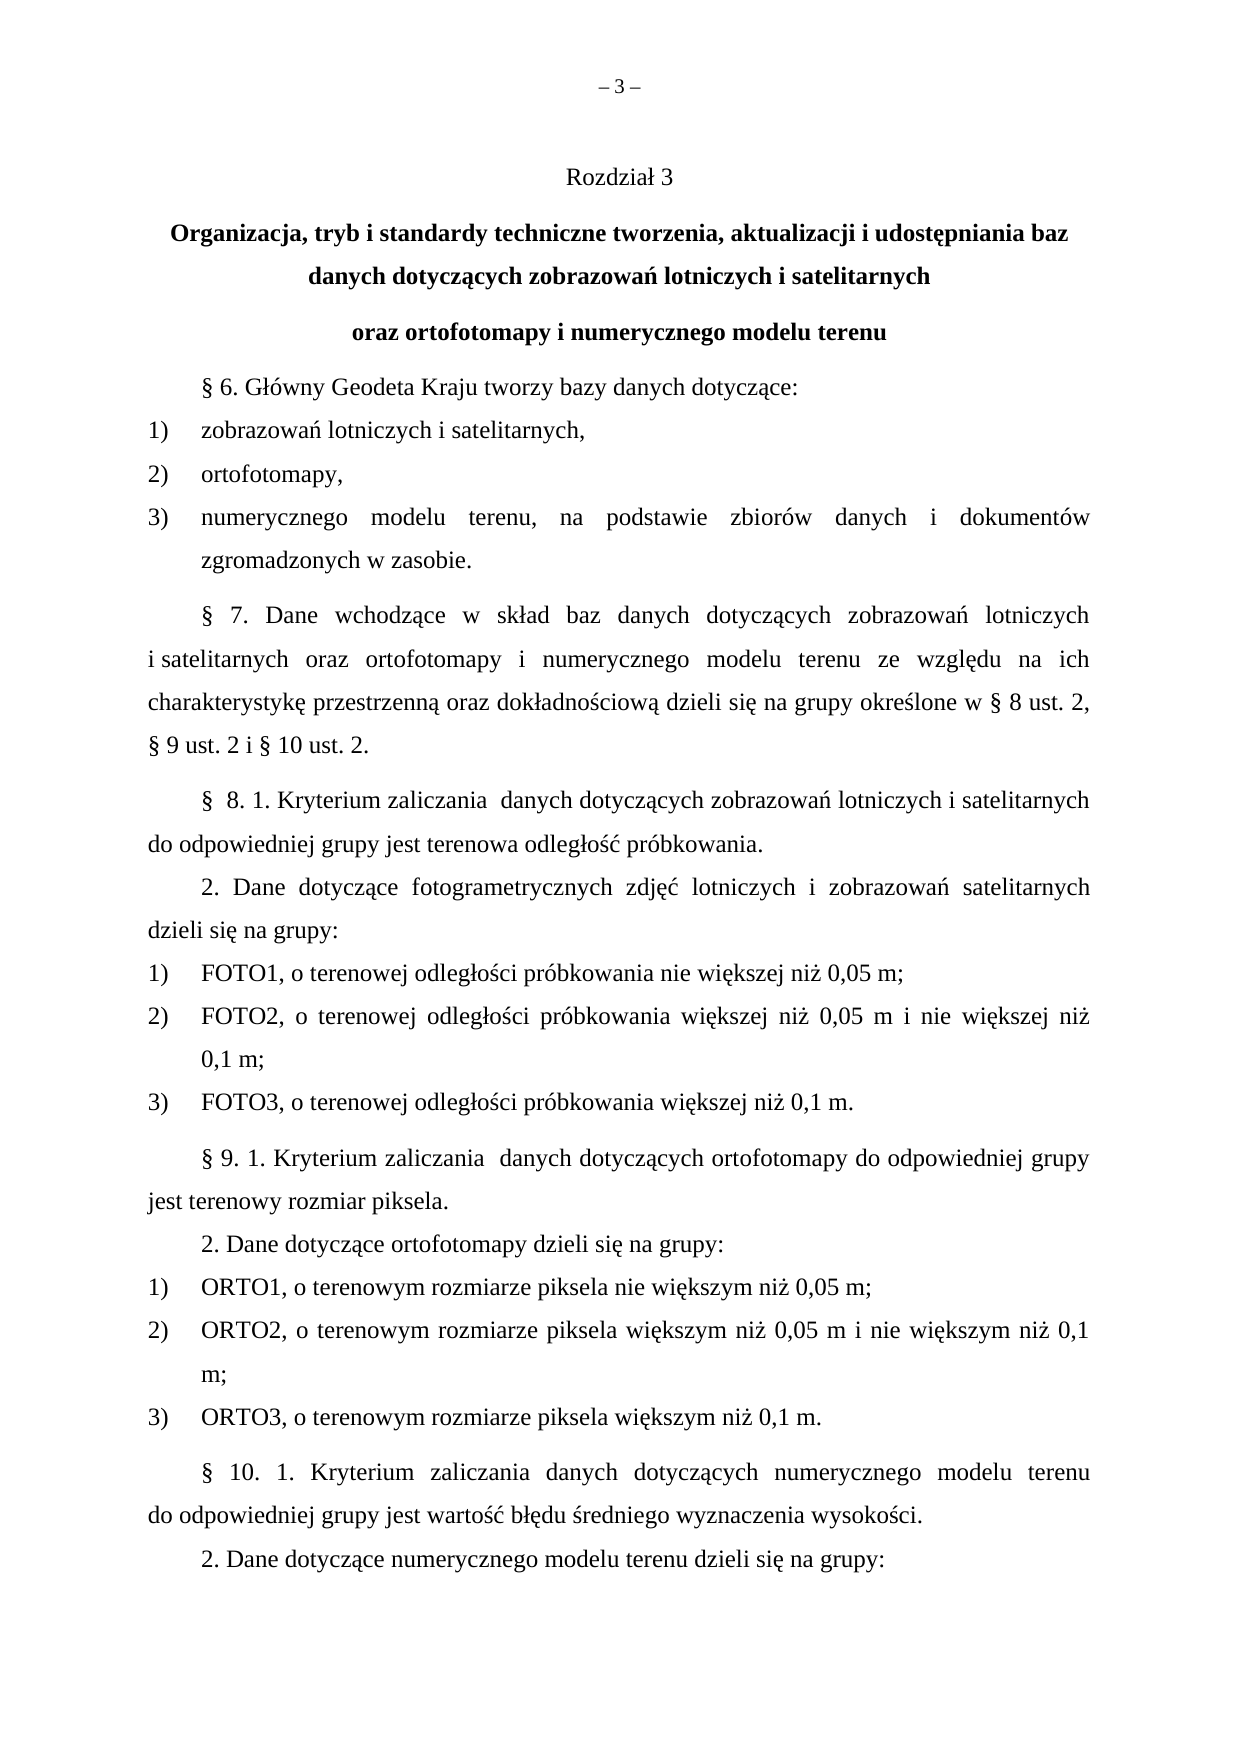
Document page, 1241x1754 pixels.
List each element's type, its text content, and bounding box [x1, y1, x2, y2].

text 2) ortofotomapy, [148, 459, 1091, 487]
text 1) zobrazowań lotniczych i satelitarnych, [148, 416, 1091, 444]
text § 9. 1. Kryterium zaliczania danych dotyczących ortofotomapy do odpowiedniej grupy jest terenowy rozmiar piksela. [148, 1143, 1091, 1215]
text 2. Dane dotyczące ortofotomapy dzieli się na grupy: [148, 1229, 1091, 1258]
text Rozdział 3 [148, 162, 1091, 191]
text 1) ORTO1, o terenowym rozmiarze piksela nie większym niż 0,05 m; [148, 1272, 1091, 1301]
text § 10. 1. Kryterium zaliczania danych dotyczących numerycznego modelu terenu do odpowiedniej grupy jest wartość błędu średniego wyznaczenia wysokości. [148, 1457, 1091, 1529]
text 3) ORTO3, o terenowym rozmiarze piksela większym niż 0,1 m. [148, 1402, 1091, 1431]
text 2) ORTO2, o terenowym rozmiarze piksela większym niż 0,05 m i nie większym niż 0,1 m; [148, 1316, 1091, 1387]
text § 7. Dane wchodzące w skład baz danych dotyczących zobrazowań lotniczych i satelitarnych oraz ortofotomapy i numerycznego modelu terenu ze względu na ich charakterystykę przestrzenną oraz dokładnościową dzieli się na grupy określone w § 8 ust. 2, § 9 ust. 2 i § 10 ust. 2. [148, 601, 1091, 759]
text 1) FOTO1, o terenowej odległości próbkowania nie większej niż 0,05 m; [148, 958, 1091, 987]
text oraz ortofotomapy i numerycznego modelu terenu [148, 317, 1091, 346]
text Organizacja, tryb i standardy techniczne tworzenia, aktualizacji i udostępniania baz danych dotyczących zobrazowań lotniczych i satelitarnych [148, 218, 1091, 290]
text § 6. Główny Geodeta Kraju tworzy bazy danych dotyczące: [148, 372, 1091, 401]
text 2. Dane dotyczące numerycznego modelu terenu dzieli się na grupy: [148, 1544, 1091, 1572]
text 3) FOTO3, o terenowej odległości próbkowania większej niż 0,1 m. [148, 1087, 1091, 1116]
text 3) numerycznego modelu terenu, na podstawie zbiorów danych i dokumentów zgromadzonych w zasobie. [148, 502, 1091, 574]
text 2. Dane dotyczące fotogrametrycznych zdjęć lotniczych i zobrazowań satelitarnych dzieli się na grupy: [148, 872, 1091, 944]
text § 8. 1. Kryterium zaliczania danych dotyczących zobrazowań lotniczych i satelitarnych do odpowiedniej grupy jest terenowa odległość próbkowania. [148, 786, 1091, 857]
text 2) FOTO2, o terenowej odległości próbkowania większej niż 0,05 m i nie większej niż 0,1 m; [148, 1001, 1091, 1073]
